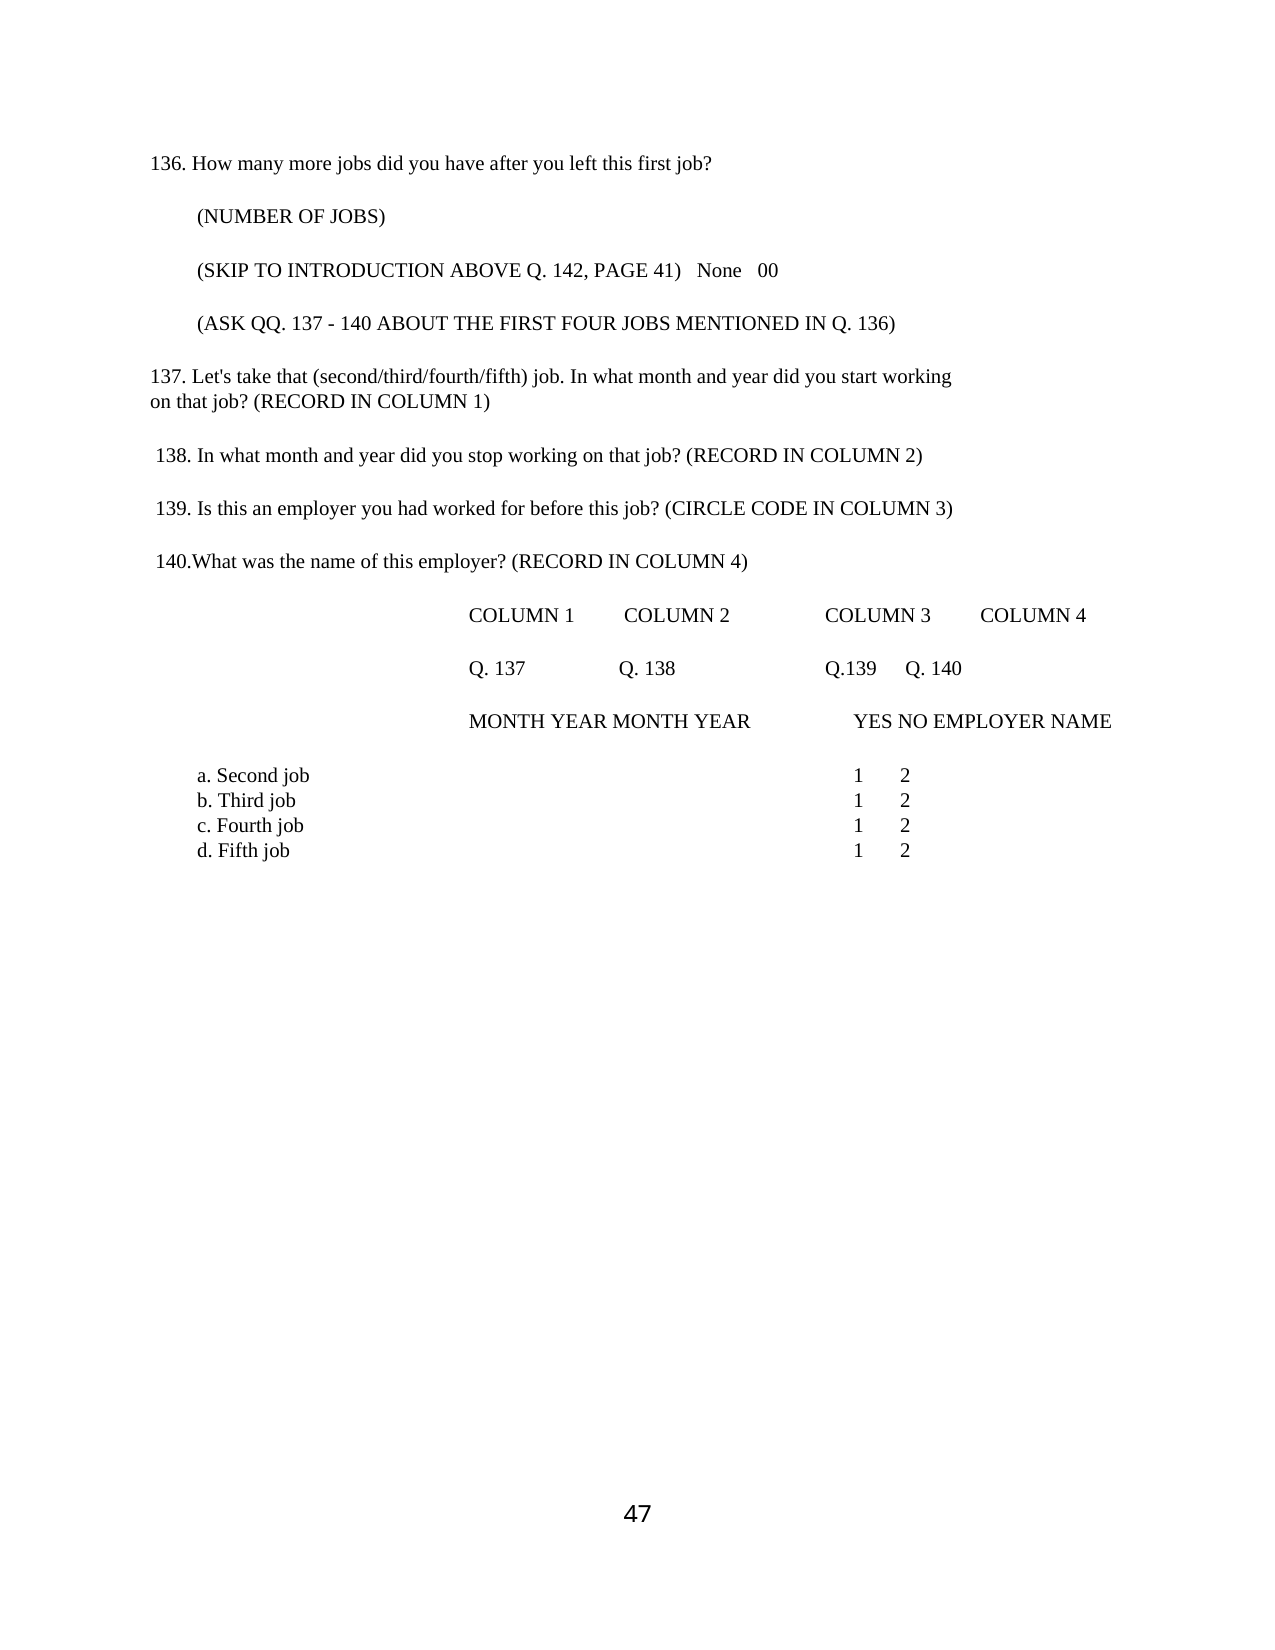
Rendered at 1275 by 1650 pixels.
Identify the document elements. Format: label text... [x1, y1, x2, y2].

text on that job? (RECORD IN COLUMN 1) [150, 388, 1209, 413]
text MONTH YEAR MONTH YEAR YES NO EMPLOYER NAME [150, 708, 1209, 733]
text b. Third job 1 2 [150, 787, 1209, 812]
text 136. How many more jobs did you have after you left this first job? [150, 150, 1209, 175]
text 138. In what month and year did you stop working on that job? (RECORD IN COLUMN 2) [150, 442, 1209, 467]
text (ASK QQ. 137 - 140 ABOUT THE FIRST FOUR JOBS MENTIONED IN Q. 136) [150, 310, 1209, 335]
text COLUMN 1 COLUMN 2 COLUMN 3 COLUMN 4 [150, 602, 1209, 627]
text c. Fourth job 1 2 [150, 812, 1209, 837]
text Q. 137 Q. 138 Q.139 Q. 140 [150, 655, 1209, 680]
text (NUMBER OF JOBS) [150, 203, 1209, 228]
text 139. Is this an employer you had worked for before this job? (CIRCLE CODE IN COLUMN 3) [150, 495, 1209, 520]
text 137. Let's take that (second/third/fourth/fifth) job. In what month and year did you start working [150, 363, 1209, 388]
text a. Second job 1 2 [150, 762, 1209, 787]
text 140.What was the name of this employer? (RECORD IN COLUMN 4) [150, 548, 1209, 573]
text (SKIP TO INTRODUCTION ABOVE Q. 142, PAGE 41) None 00 [150, 257, 1209, 282]
text d. Fifth job 1 2 [150, 837, 1209, 862]
